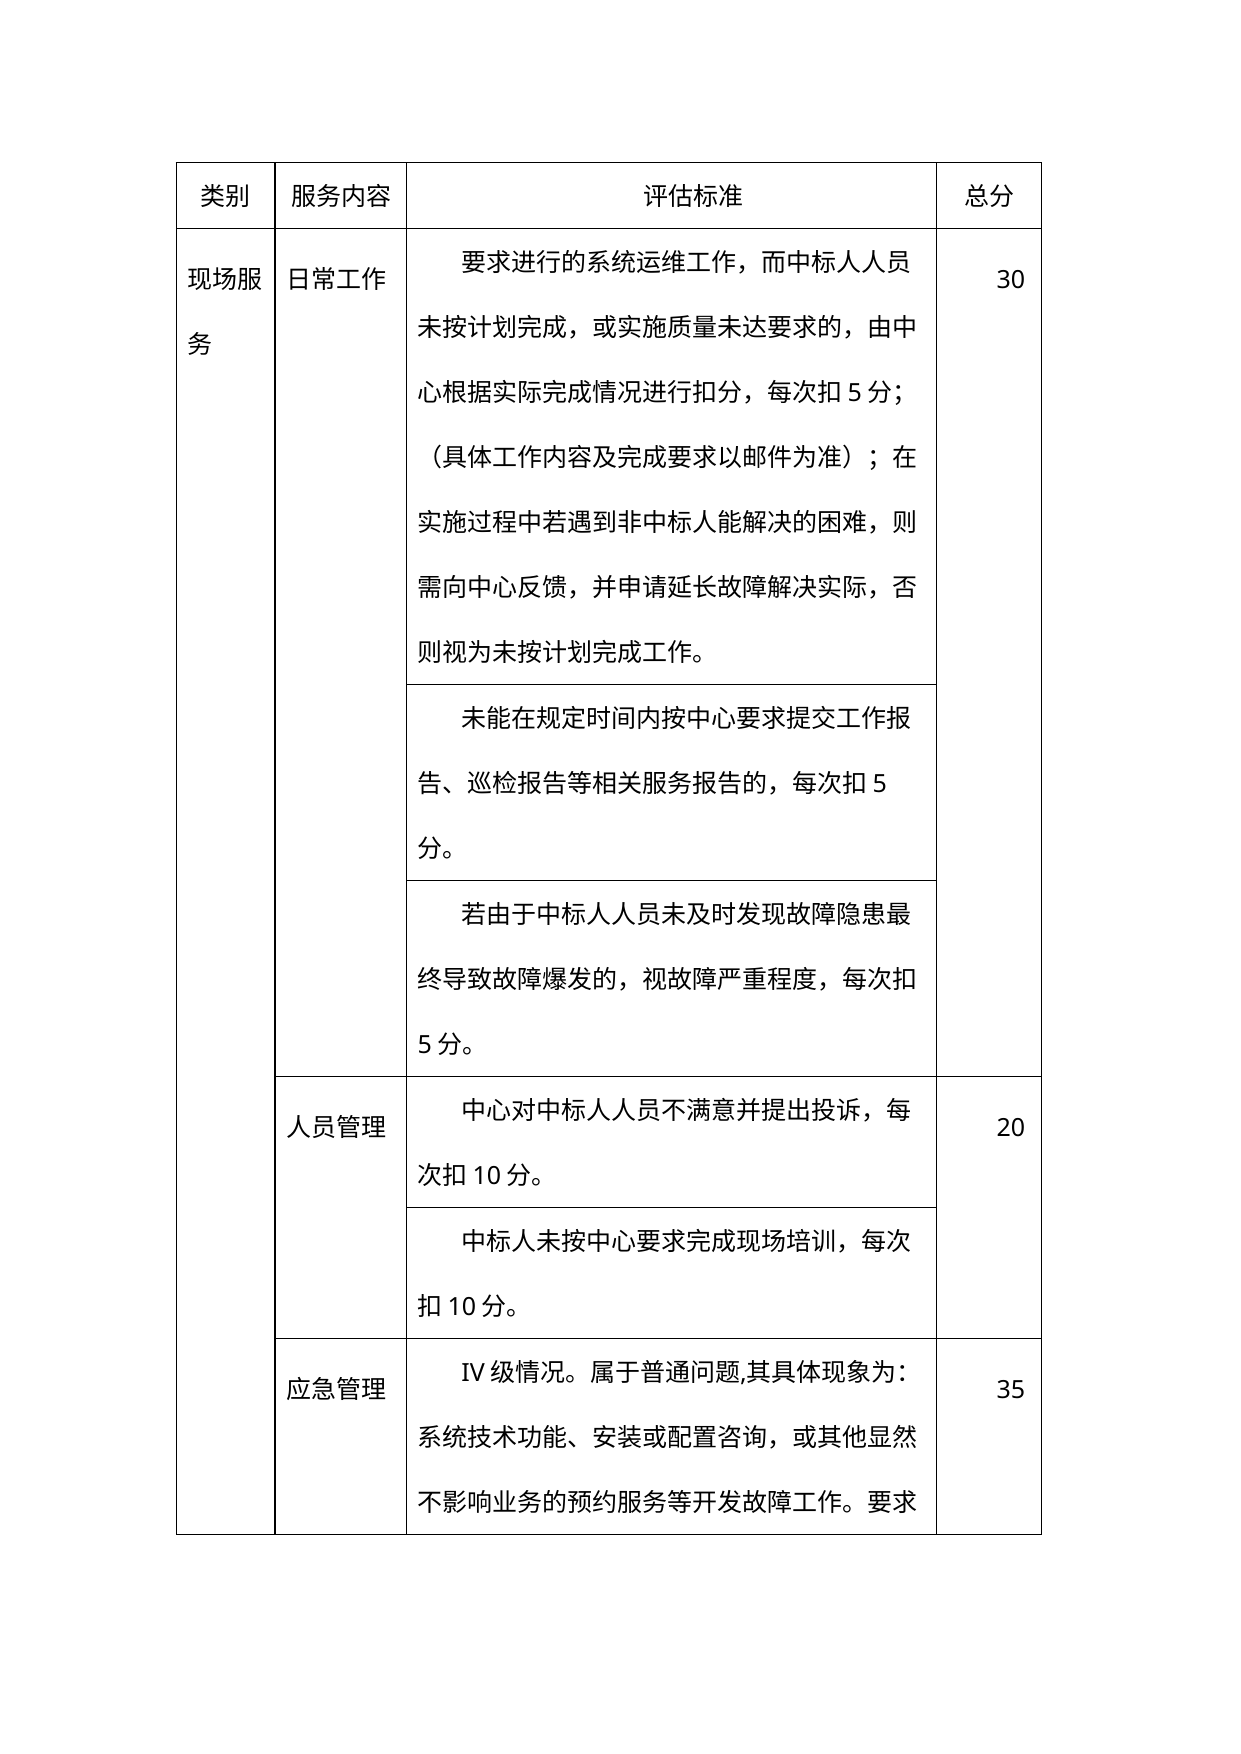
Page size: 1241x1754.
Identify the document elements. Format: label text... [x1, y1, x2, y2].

table_cell 若由于中标人人员未及时发现故障隐患最终导致故障爆发的，视故障严重程度，每次扣5分。 [407, 881, 936, 1076]
table_cell 应急管理 [276, 1339, 406, 1534]
table_cell 中心对中标人人员不满意并提出投诉，每次扣10分。 [407, 1077, 936, 1207]
table_header 评估标准 [407, 163, 936, 228]
table_cell 35 [937, 1339, 1041, 1534]
table_cell 中标人未按中心要求完成现场培训，每次扣10分。 [407, 1208, 936, 1338]
table_cell 未能在规定时间内按中心要求提交工作报告、巡检报告等相关服务报告的，每次扣5分。 [407, 685, 936, 880]
table_cell 20 [937, 1077, 1041, 1338]
table_cell 现场服务 [177, 229, 274, 1534]
table_cell 要求进行的系统运维工作，而中标人人员未按计划完成，或实施质量未达要求的，由中心根据实际完成情况进行扣分，每次扣5分；（具体工作内容及完成要求以邮件为准）；在实施过程中若遇到非中标人能解决的困难，则需向中心反馈，并申请延长故障解决实际，否则视为未按计划完成工作。 [407, 229, 936, 684]
table_header 服务内容 [276, 163, 406, 228]
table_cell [407, 1339, 936, 1534]
table_cell 30 [937, 229, 1041, 1076]
table_cell 日常工作 [276, 229, 406, 1076]
table_header 类别 [177, 163, 274, 228]
table_header 总分 [937, 163, 1041, 228]
table_cell 人员管理 [276, 1077, 406, 1338]
